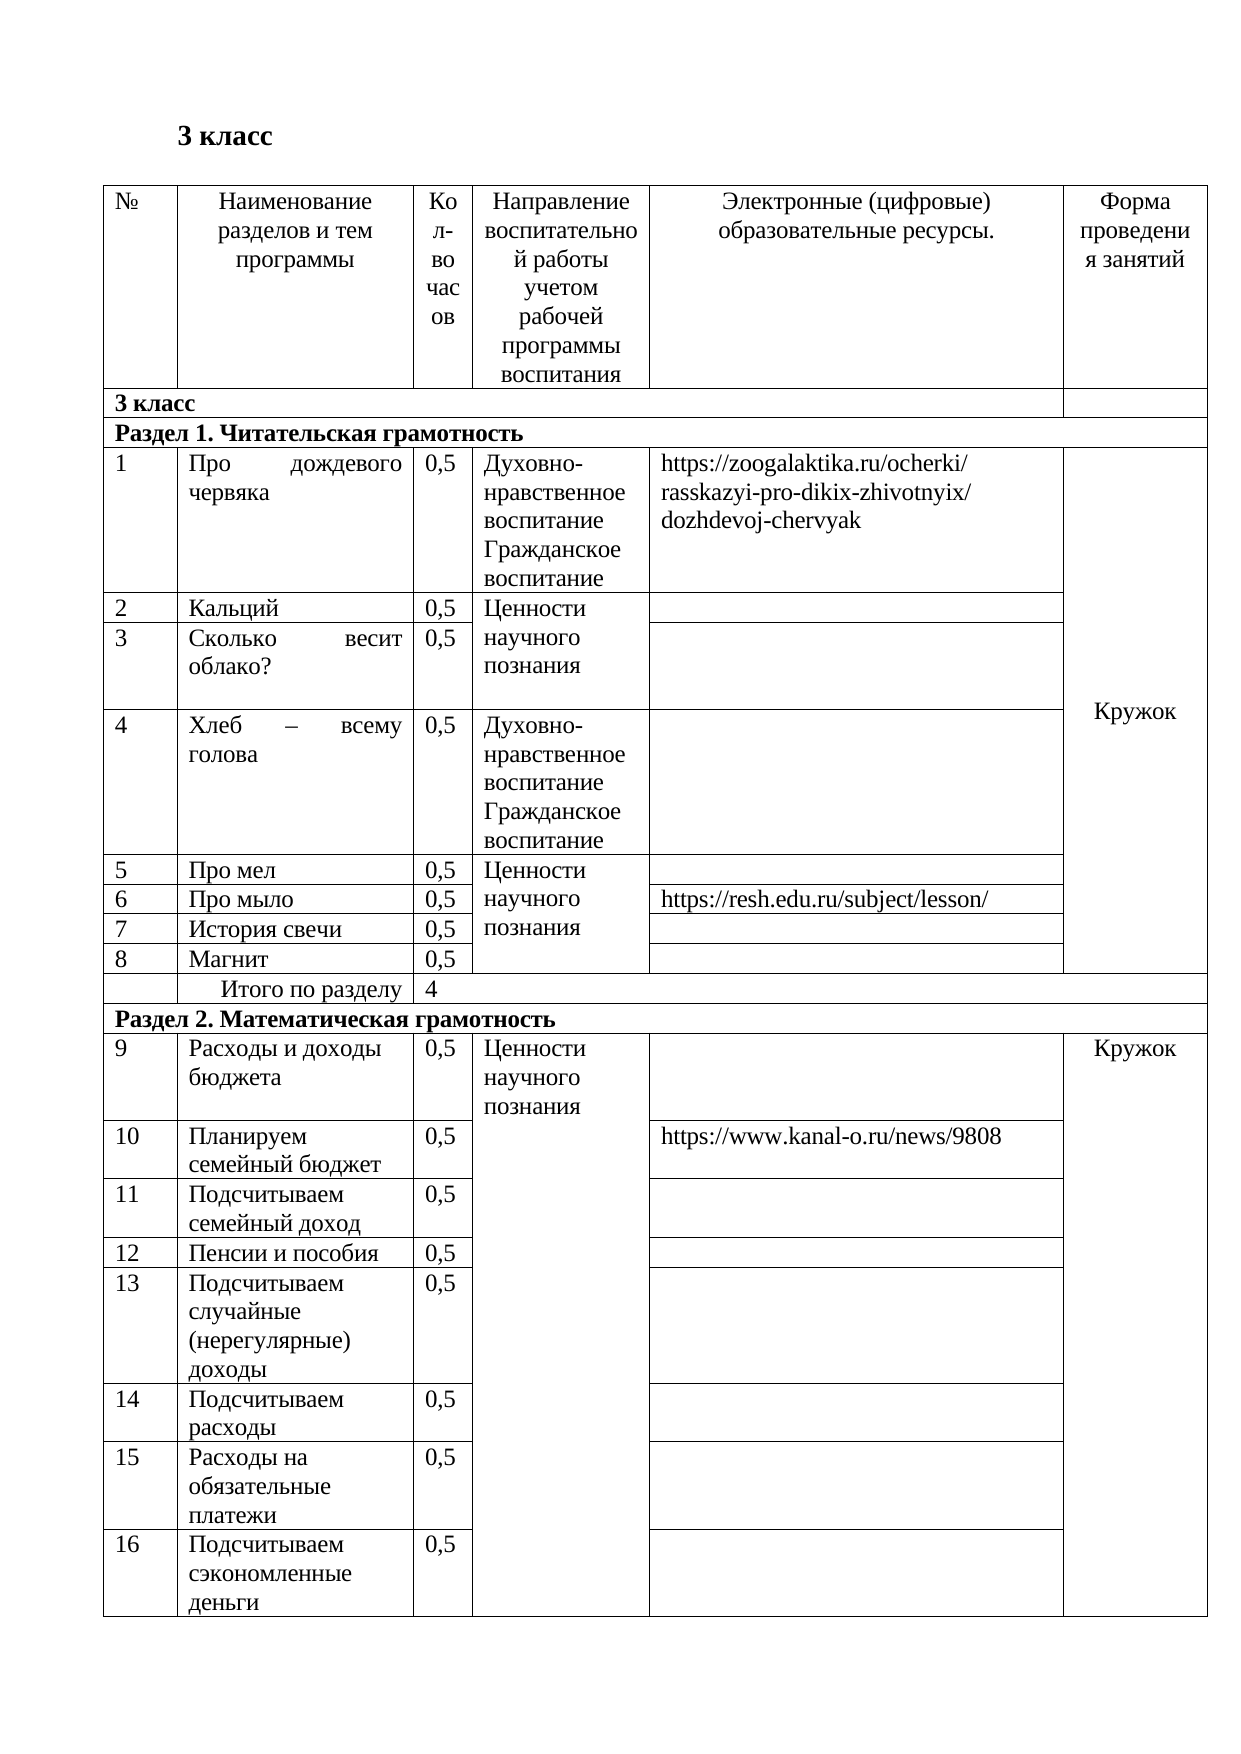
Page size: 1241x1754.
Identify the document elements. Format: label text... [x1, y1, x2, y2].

table_header Электронные (цифровые) образовательные ресурсы. [650, 186, 1063, 387]
table_cell Про мыло [178, 885, 413, 913]
table_cell [650, 1442, 1063, 1528]
table_cell Ценности научного познания [473, 593, 649, 709]
table_cell 0,5 [414, 1268, 472, 1383]
table_cell 10 [104, 1121, 177, 1178]
table_cell [650, 1179, 1063, 1237]
table_cell Подсчитываем семейный доход [178, 1179, 413, 1237]
table_header Кол-во часов [414, 186, 472, 387]
table_cell 5 [104, 855, 177, 883]
table_cell Духовно-нравственное воспитание Гражданское воспитание [473, 448, 649, 592]
table_cell 0,5 [414, 855, 472, 883]
table_cell [650, 593, 1063, 622]
table_cell 0,5 [414, 1179, 472, 1237]
table_cell Пенсии и пособия [178, 1238, 413, 1267]
table_header Направление воспитательной работы учетом рабочей программы воспитания [473, 186, 649, 387]
table_cell 15 [104, 1442, 177, 1528]
table_cell 0,5 [414, 593, 472, 622]
table_cell 0,5 [414, 885, 472, 913]
table_cell Подсчитываем расходы [178, 1384, 413, 1441]
table_cell [650, 944, 1063, 973]
table_cell 11 [104, 1179, 177, 1237]
table_cell История свечи [178, 914, 413, 943]
table_cell 0,5 [414, 1121, 472, 1178]
table_cell 14 [104, 1384, 177, 1441]
table_cell Кальций [178, 593, 413, 622]
table_cell 0,5 [414, 1238, 472, 1267]
table_cell 0,5 [414, 448, 472, 592]
table_cell 12 [104, 1238, 177, 1267]
table_cell 9 [104, 1034, 177, 1120]
table_cell 2 [104, 593, 177, 622]
table_cell 4 [414, 974, 1207, 1003]
table_cell [1064, 389, 1207, 417]
table_cell 0,5 [414, 623, 472, 709]
table_cell Подсчитываем сэкономленные деньги [178, 1530, 413, 1616]
table_cell Кружок [1064, 1034, 1207, 1616]
table_cell [650, 1268, 1063, 1383]
table_cell Ценности научного познания [473, 855, 649, 973]
table_cell [104, 974, 177, 1003]
table_cell [650, 1530, 1063, 1616]
table_cell Расходы и доходы бюджета [178, 1034, 413, 1120]
table_cell 0,5 [414, 914, 472, 943]
text 3 класс [177, 118, 1152, 152]
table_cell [473, 1034, 649, 1616]
table_cell Расходы на обязательные платежи [178, 1442, 413, 1528]
table_cell [650, 1384, 1063, 1441]
table_cell 4 [104, 710, 177, 854]
table_cell Итого по разделу [178, 974, 413, 1003]
table_header № [104, 186, 177, 387]
table_cell 0,5 [414, 1442, 472, 1528]
table_cell 16 [104, 1530, 177, 1616]
table_cell Планируем семейный бюджет [178, 1121, 413, 1178]
table_cell Духовно-нравственное воспитание Гражданское воспитание [473, 710, 649, 854]
table_cell Про мел [178, 855, 413, 883]
table_cell 0,5 [414, 1384, 472, 1441]
table_cell 1 [104, 448, 177, 592]
table_cell 0,5 [414, 1530, 472, 1616]
table_cell Хлеб – всему голова [178, 710, 413, 854]
table_cell Раздел 2. Математическая грамотность [104, 1004, 1207, 1032]
table_cell 13 [104, 1268, 177, 1383]
table_cell 3 класс [104, 389, 1063, 417]
table_cell 6 [104, 885, 177, 913]
table_cell [650, 623, 1063, 709]
table_cell 0,5 [414, 710, 472, 854]
table_cell 0,5 [414, 1034, 472, 1120]
table_cell https://zoogalaktika.ru/ocherki/rasskazyi-pro-dikix-zhivotnyix/dozhdevoj-chervyak [650, 448, 1063, 592]
table_cell Раздел 1. Читательская грамотность [104, 418, 1207, 447]
table_cell Магнит [178, 944, 413, 973]
table_cell [650, 914, 1063, 943]
table_cell https://resh.edu.ru/subject/lesson/ [650, 885, 1063, 913]
table_cell Сколько весит облако? [178, 623, 413, 709]
table_header Наименование разделов и тем программы [178, 186, 413, 387]
table_cell Подсчитываем случайные (нерегулярные) доходы [178, 1268, 413, 1383]
table_cell [650, 1238, 1063, 1267]
table_cell 3 [104, 623, 177, 709]
table_cell [650, 855, 1063, 883]
table_cell [650, 1034, 1063, 1120]
table_cell Кружок [1064, 448, 1207, 973]
table_cell 7 [104, 914, 177, 943]
table_cell https://www.kanal-o.ru/news/9808 [650, 1121, 1063, 1178]
table_cell 8 [104, 944, 177, 973]
table_cell Про дождевого червяка [178, 448, 413, 592]
table_header Форма проведения занятий [1064, 186, 1207, 387]
table_cell 0,5 [414, 944, 472, 973]
table_cell [650, 710, 1063, 854]
